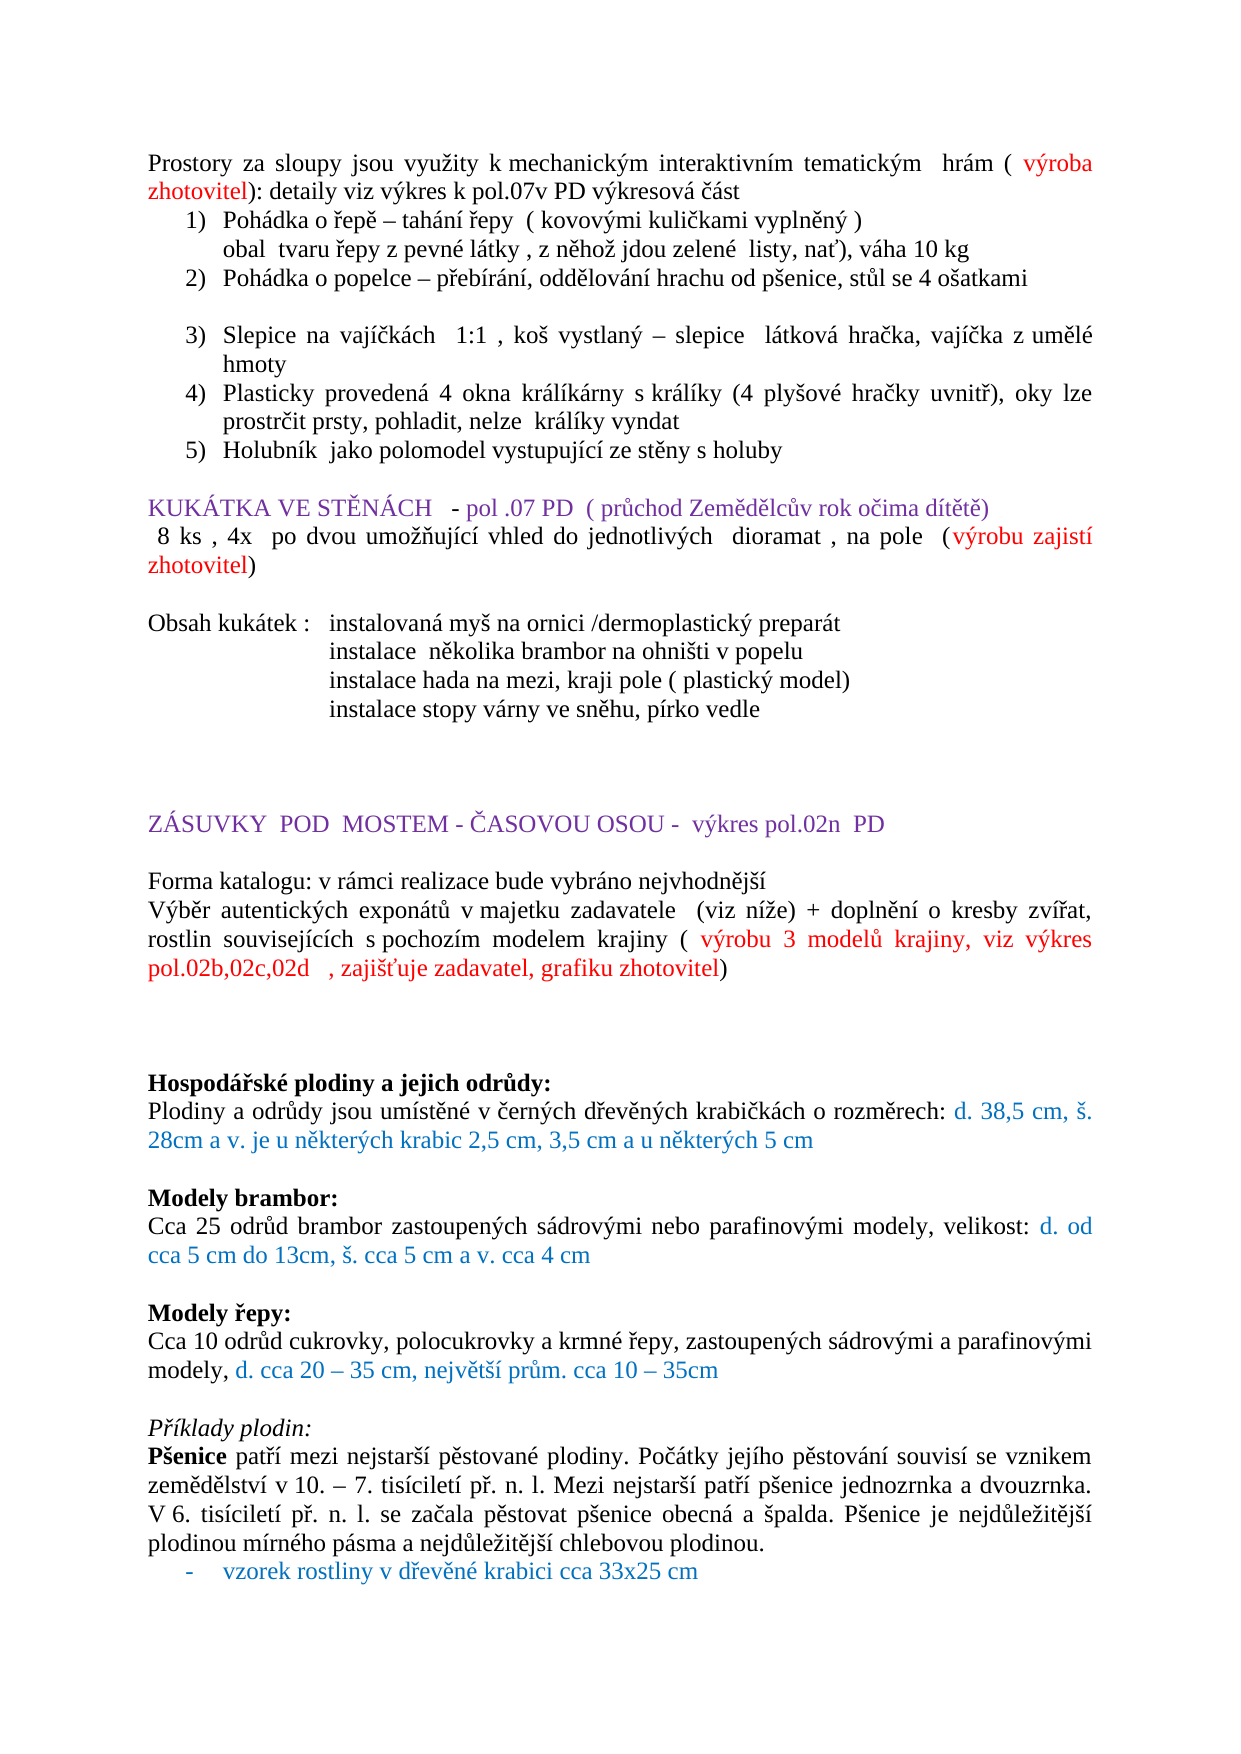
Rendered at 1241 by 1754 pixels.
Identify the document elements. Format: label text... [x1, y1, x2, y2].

text Pšenice patří mezi nejstarší pěstované plodiny. Počátky jejího pěstování souvisí se vznikem zemědělství v 10. – 7. tisíciletí př. n. l. Mezi nejstarší patří pšenice jednozrnka a dvouzrnka. V 6. tisíciletí př. n. l. se začala pěstovat pšenice obecná a špalda. Pšenice je nejdůležitější plodinou mírného pásma a nejdůležitější chlebovou plodinou. [148, 1441, 1093, 1556]
text Hospodářské plodiny a jejich odrůdy: [148, 1068, 1093, 1096]
text Cca 25 odrůd brambor zastoupených sádrovými nebo parafinovými modely, velikost: d. od cca 5 cm do 13cm, š. cca 5 cm a v. cca 4 cm [148, 1211, 1093, 1269]
text Prostory za sloupy jsou využity k mechanickým interaktivním tematickým hrám ( výroba zhotovitel): detaily viz výkres k pol.07v PD výkresová část [148, 148, 1093, 205]
text 8 ks , 4x po dvou umožňující vhled do jednotlivých dioramat , na pole (výrobu zajistí zhotovitel) [148, 521, 1093, 579]
text Plodiny a odrůdy jsou umístěné v černých dřevěných krabičkách o rozměrech: d. 38,5 cm, š. 28cm a v. je u některých krabic 2,5 cm, 3,5 cm a u některých 5 cm [148, 1096, 1093, 1154]
text KUKÁTKA VE STĚNÁCH - pol .07 PD ( průchod Zemědělcův rok očima dítětě) [148, 493, 1093, 521]
text Příklady plodin: [148, 1413, 1093, 1441]
text ZÁSUVKY POD MOSTEM - ČASOVOU OSOU - výkres pol.02n PD [148, 809, 1093, 838]
text Cca 10 odrůd cukrovky, polocukrovky a krmné řepy, zastoupených sádrovými a parafinovými modely, d. cca 20 – 35 cm, největší prům. cca 10 – 35cm [148, 1326, 1093, 1384]
text instalace stopy várny ve sněhu, pírko vedle [148, 694, 1093, 723]
list Pohádka o popelce – přebírání, oddělování hrachu od pšenice, stůl se 4 ošatkami [185, 263, 1093, 291]
text Modely řepy: [148, 1298, 1093, 1326]
list Pohádka o řepě – tahání řepy ( kovovými kuličkami vyplněný ) [185, 205, 1093, 234]
list obal tvaru řepy z pevné látky , z něhož jdou zelené listy, nať), váha 10 kg [223, 234, 1093, 263]
text Výběr autentických exponátů v majetku zadavatele (viz níže) + doplnění o kresby zvířat, rostlin souvisejících s pochozím modelem krajiny ( výrobu 3 modelů krajiny, viz výkres pol.02b,02c,02d , zajišťuje zadavatel, grafiku zhotovitel) [148, 895, 1093, 981]
text instalace několika brambor na ohništi v popelu [148, 636, 1093, 665]
text Forma katalogu: v rámci realizace bude vybráno nejvhodnější [148, 866, 1093, 895]
list Plasticky provedená 4 okna králíkárny s králíky (4 plyšové hračky uvnitř), oky lze prostrčit prsty, pohladit, nelze králíky vyndat [185, 378, 1093, 435]
list Slepice na vajíčkách 1:1 , koš vystlaný – slepice látková hračka, vajíčka z umělé hmoty [185, 320, 1093, 378]
text instalace hada na mezi, kraji pole ( plastický model) [148, 665, 1093, 694]
text Modely brambor: [148, 1183, 1093, 1211]
text Obsah kukátek : instalovaná myš na ornici /dermoplastický preparát [148, 608, 1093, 636]
list Holubník jako polomodel vystupující ze stěny s holuby [185, 435, 1093, 464]
list vzorek rostliny v dřevěné krabici cca 33x25 cm [185, 1556, 1093, 1585]
